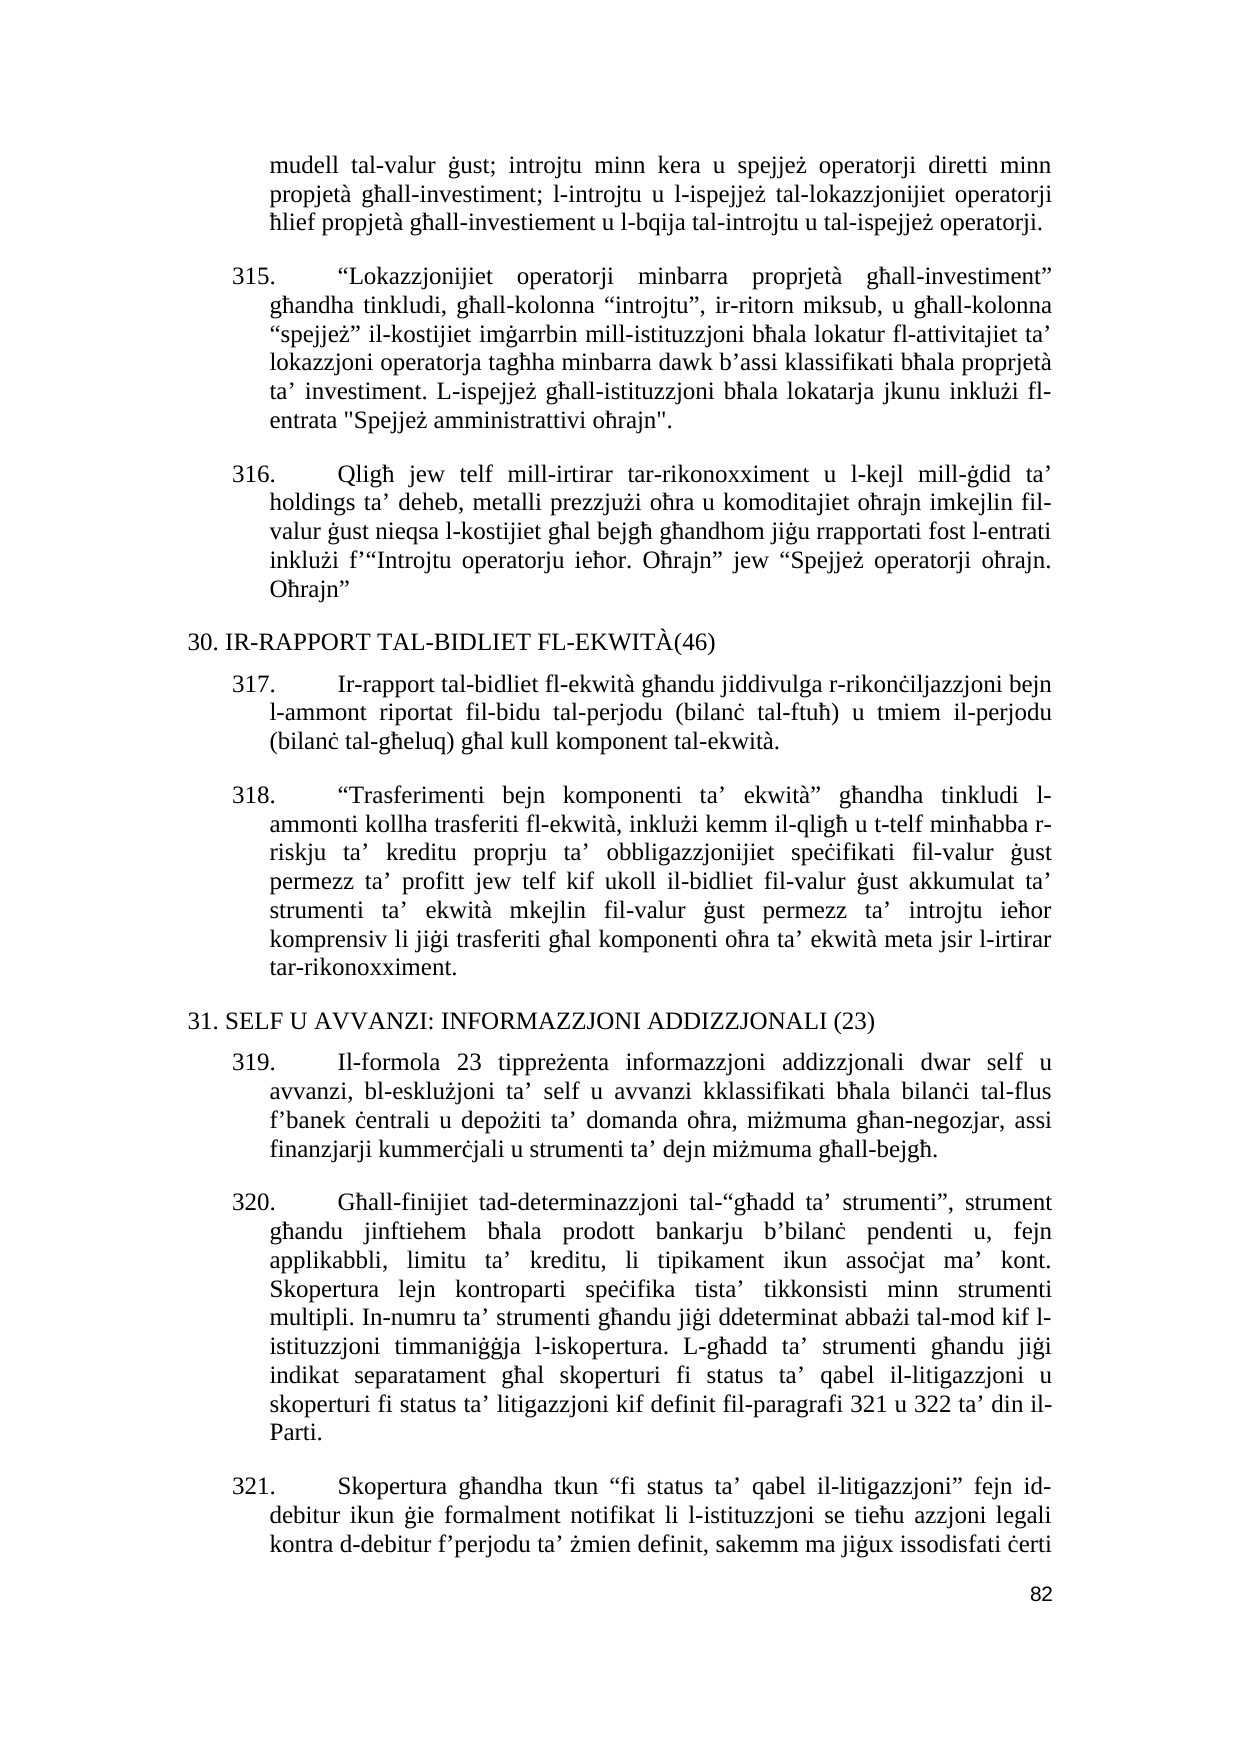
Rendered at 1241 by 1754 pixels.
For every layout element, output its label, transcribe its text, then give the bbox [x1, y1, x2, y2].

subtitle SELF U AVVANZI: INFORMAZZJONI ADDIZZJONALI (23) [187, 1006, 1053, 1035]
text Għall-finijiet tad-determinazzjoni tal-“għadd ta’ strumenti”, strument għandu jinftiehem bħala prodott bankarju b’bilanċ pendenti u, fejn applikabbli, limitu ta’ kreditu, li tipikament ikun assoċjat ma’ kont. Skopertura lejn kontroparti speċifika tista’ tikkonsisti minn strumenti multipli. In-numru ta’ strumenti għandu jiġi ddeterminat abbażi tal-mod kif l-istituzzjoni timmaniġġja l-iskopertura. L-għadd ta’ strumenti għandu jiġi indikat separatament għal skoperturi fi status ta’ qabel il-litigazzjoni u skoperturi fi status ta’ litigazzjoni kif definit fil-paragrafi 321 u 322 ta’ din il-Parti. [232, 1187, 1053, 1446]
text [232, 150, 1053, 236]
text Qligħ jew telf mill-irtirar tar-rikonoxximent u l-kejl mill-ġdid ta’ holdings ta’ deheb, metalli prezzjużi oħra u komoditajiet oħrajn imkejlin fil-valur ġust nieqsa l-kostijiet għal bejgħ għandhom jiġu rrapportati fost l-entrati inklużi f’“Introjtu operatorju ieħor. Oħrajn” jew “Spejjeż operatorji oħrajn. Oħrajn” [232, 459, 1053, 602]
subtitle Ir-rapport tal-bidliet fl-ekwità(46) [187, 627, 1053, 656]
text “Trasferimenti bejn komponenti ta’ ekwità” għandha tinkludi l-ammonti kollha trasferiti fl-ekwità, inklużi kemm il-qligħ u t-telf minħabba r-riskju ta’ kreditu proprju ta’ obbligazzjonijiet speċifikati fil-valur ġust permezz ta’ profitt jew telf kif ukoll il-bidliet fil-valur ġust akkumulat ta’ strumenti ta’ ekwità mkejlin fil-valur ġust permezz ta’ introjtu ieħor komprensiv li jiġi trasferiti għal komponenti oħra ta’ ekwità meta jsir l-irtirar tar-rikonoxximent. [232, 780, 1053, 981]
text “Lokazzjonijiet operatorji minbarra proprjetà għall-investiment” għandha tinkludi, għall-kolonna “introjtu”, ir-ritorn miksub, u għall-kolonna “spejjeż” il-kostijiet imġarrbin mill-istituzzjoni bħala lokatur fl-attivitajiet ta’ lokazzjoni operatorja tagħha minbarra dawk b’assi klassifikati bħala proprjetà ta’ investiment. L-ispejjeż għall-istituzzjoni bħala lokatarja jkunu inklużi fl-entrata "Spejjeż amministrattivi oħrajn". [232, 261, 1053, 434]
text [232, 1471, 1053, 1557]
text Il-formola 23 tippreżenta informazzjoni addizzjonali dwar self u avvanzi, bl-esklużjoni ta’ self u avvanzi kklassifikati bħala bilanċi tal-flus f’banek ċentrali u depożiti ta’ domanda oħra, miżmuma għan-negozjar, assi finanzjarji kummerċjali u strumenti ta’ dejn miżmuma għall-bejgħ. [232, 1047, 1053, 1162]
text Ir-rapport tal-bidliet fl-ekwità għandu jiddivulga r-rikonċiljazzjoni bejn l-ammont riportat fil-bidu tal-perjodu (bilanċ tal-ftuħ) u tmiem il-perjodu (bilanċ tal-għeluq) għal kull komponent tal-ekwità. [232, 669, 1053, 755]
